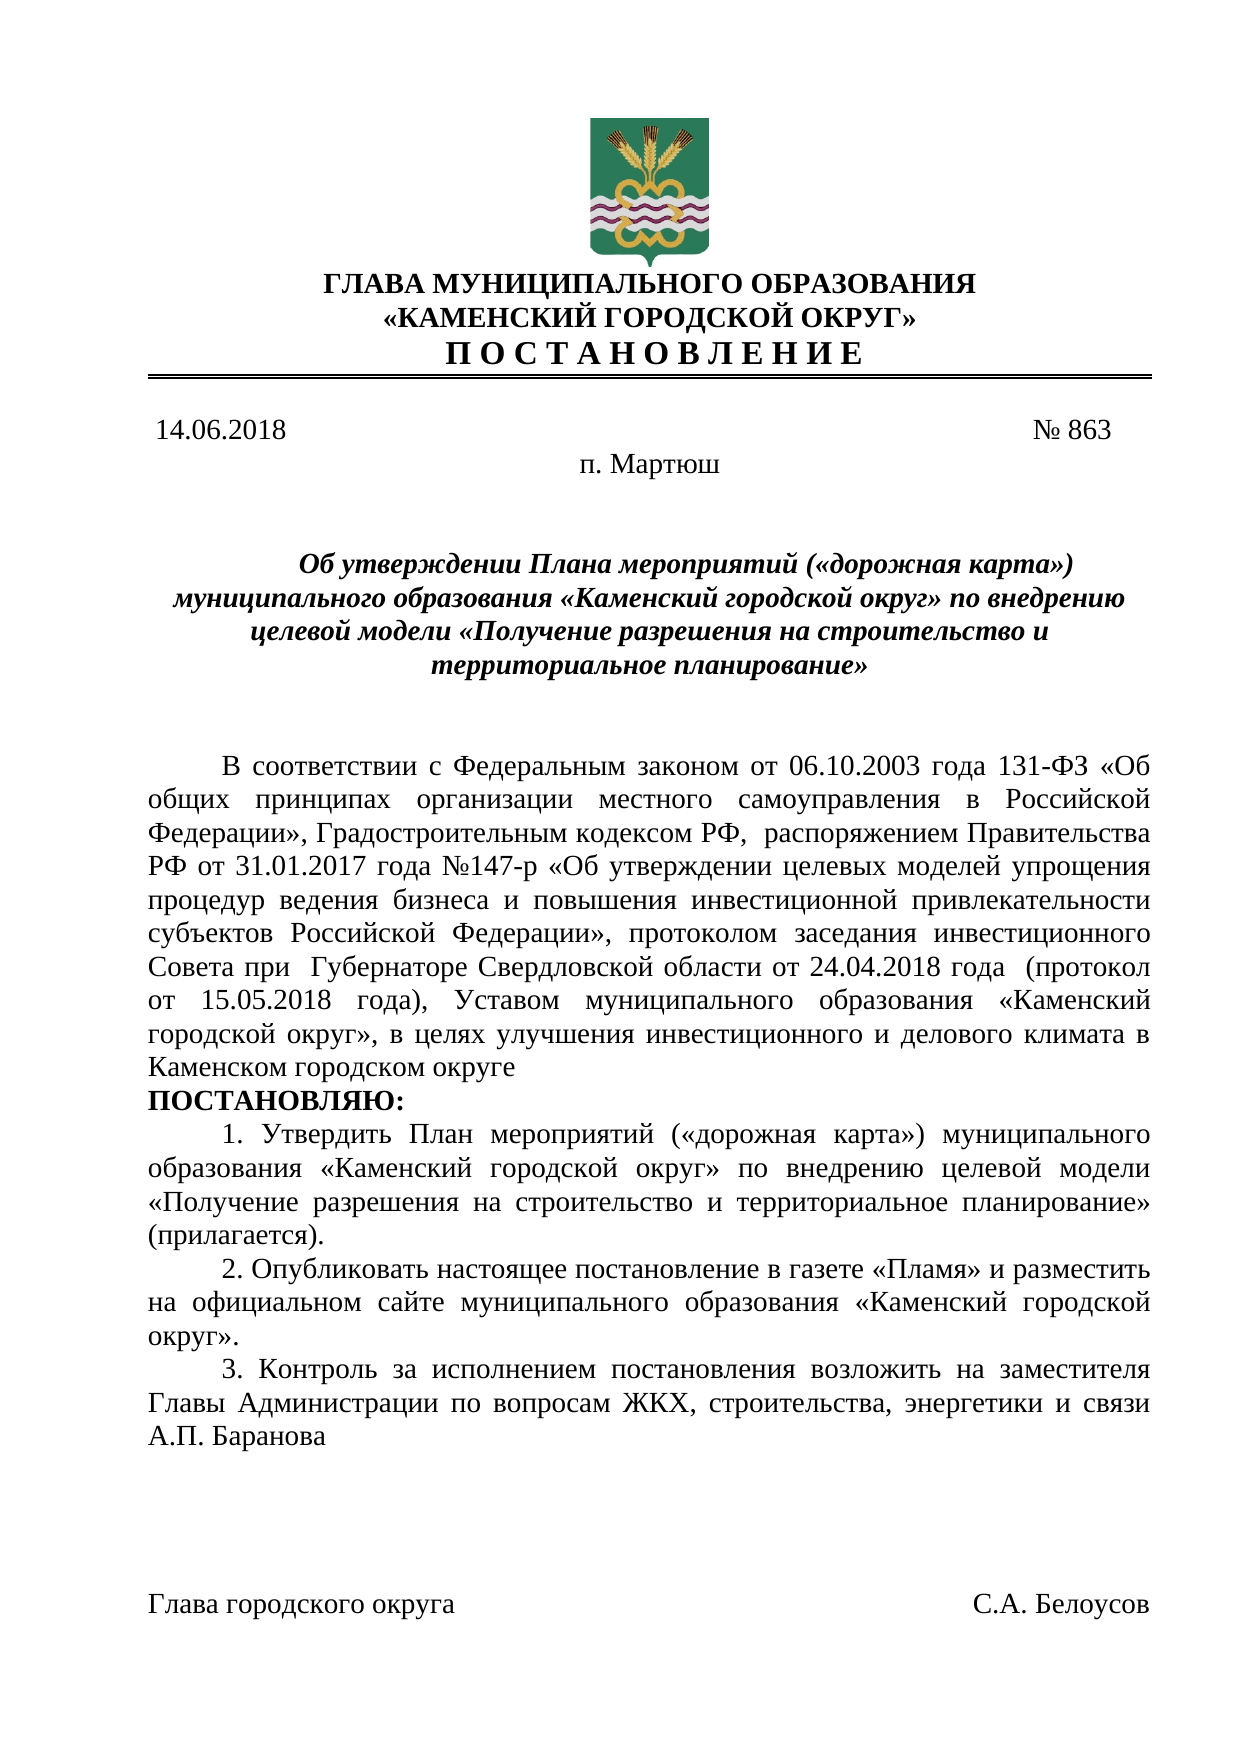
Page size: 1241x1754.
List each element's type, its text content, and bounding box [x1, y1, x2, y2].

text В соответствии с Федеральным законом от 06.10.2003 года 131-ФЗ «Об общих принципах организации местного самоуправления в Российской Федерации», Градостроительным кодексом РФ, распоряжением Правительства РФ от 31.01.2017 года №147-р «Об утверждении целевых моделей упрощения процедур ведения бизнеса и повышения инвестиционной привлекательности субъектов Российской Федерации», протоколом заседания инвестиционного Совета при Губернаторе Свердловской области от 24.04.2018 года (протокол от 15.05.2018 года), Уставом муниципального образования «Каменский городской округ», в целях улучшения инвестиционного и делового климата в Каменском городском округе [148, 748, 1152, 1083]
text ПОСТАНОВЛЯЮ: [148, 1083, 1152, 1117]
text 2. Опубликовать настоящее постановление в газете «Пламя» и разместить на официальном сайте муниципального образования «Каменский городской округ». [148, 1251, 1152, 1351]
text п. Мартюш [148, 446, 1152, 479]
text ГЛАВА МУНИЦИПАЛЬНОГО ОБРАЗОВАНИЯ [148, 267, 1152, 300]
text Об утверждении Плана мероприятий («дорожная карта») муниципального образования «Каменский городской округ» по внедрению целевой модели «Получение разрешения на строительство и территориальное планирование» [148, 546, 1152, 681]
text П О С Т А Н О В Л Е Н И Е [148, 334, 1152, 374]
text 3. Контроль за исполнением постановления возложить на заместителя Главы Администрации по вопросам ЖКХ, строительства, энергетики и связи А.П. Баранова [148, 1351, 1152, 1452]
text «КАМЕНСКИЙ ГОРОДСКОЙ ОКРУГ» [148, 300, 1152, 334]
text 14.06.2018 № 863 [148, 412, 1152, 446]
text 1. Утвердить План мероприятий («дорожная карта») муниципального образования «Каменский городской округ» по внедрению целевой модели «Получение разрешения на строительство и территориальное планирование» (прилагается). [148, 1117, 1152, 1251]
picture [590, 118, 709, 267]
text Глава городского округа С.А. Белоусов [148, 1586, 1152, 1620]
